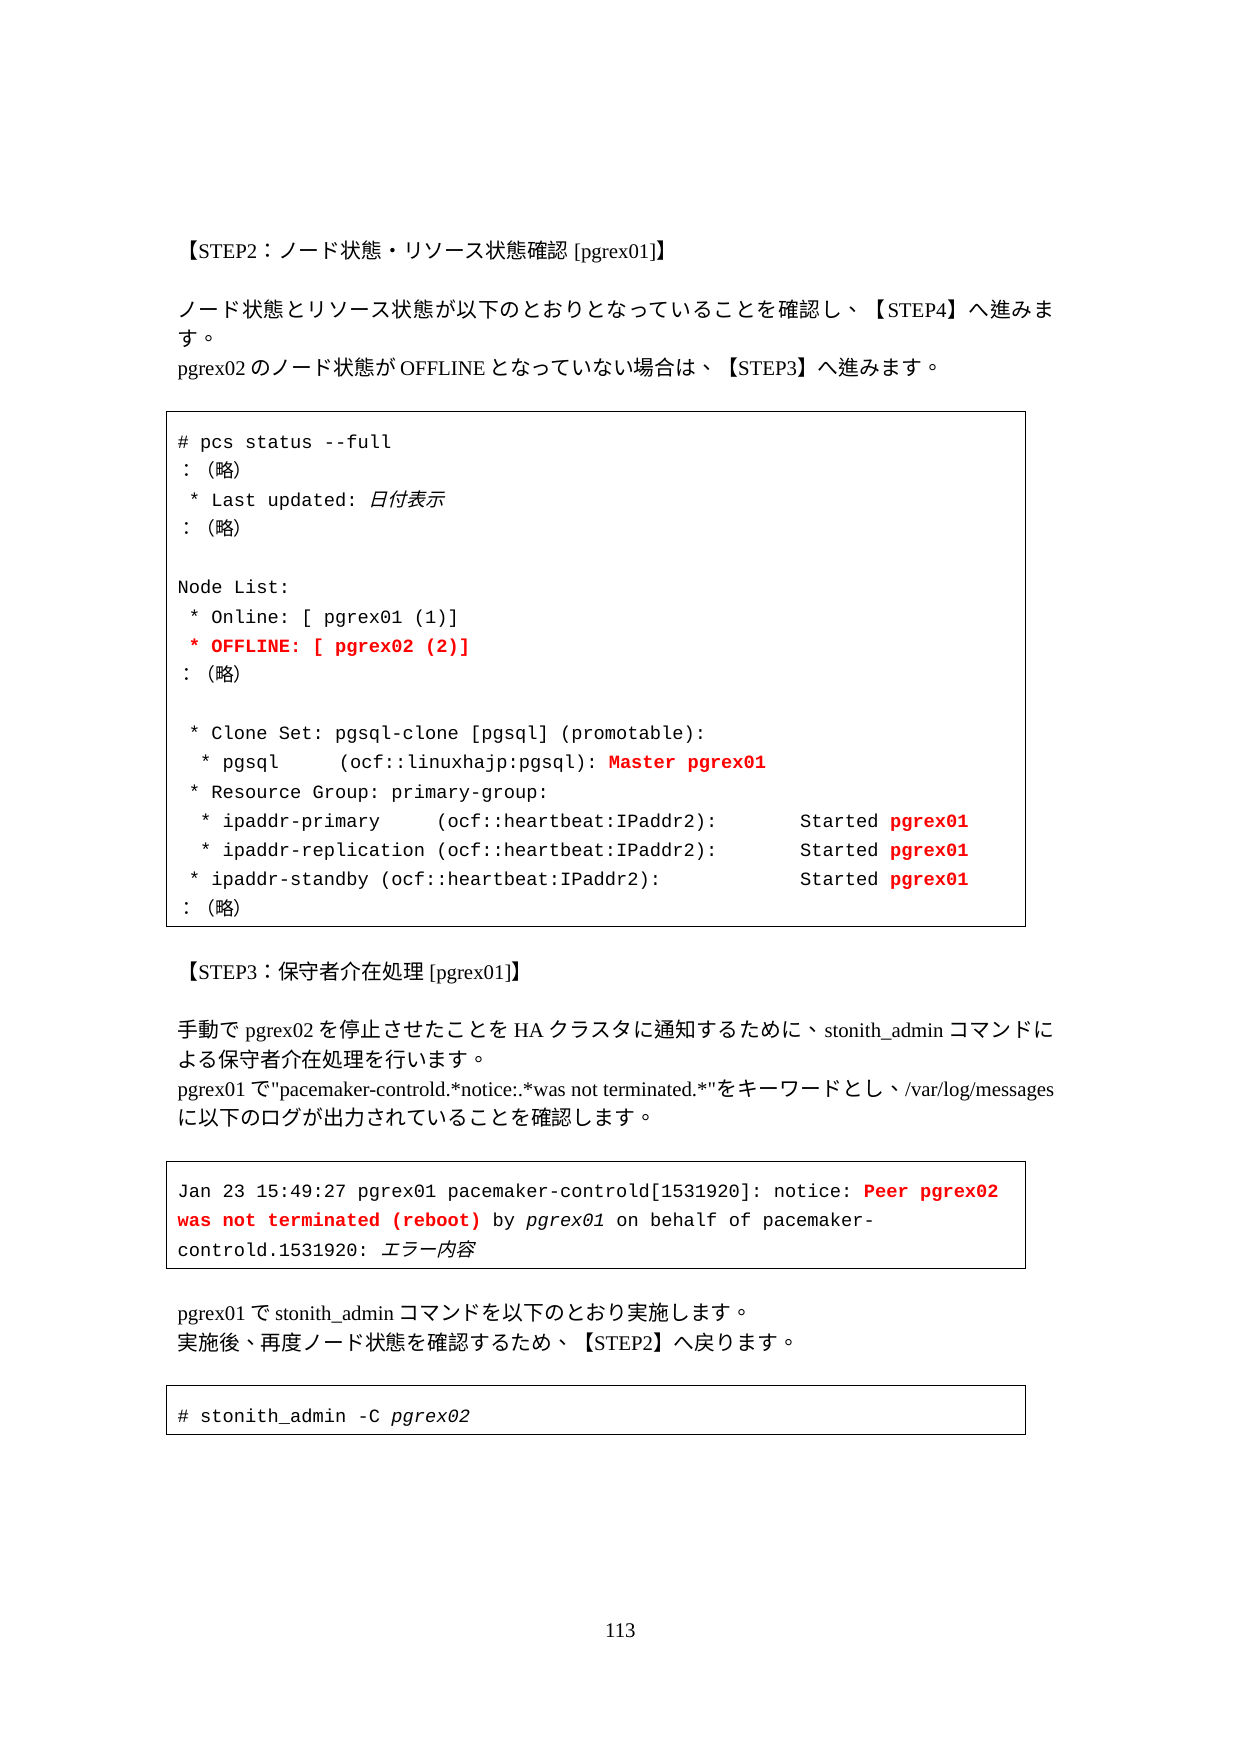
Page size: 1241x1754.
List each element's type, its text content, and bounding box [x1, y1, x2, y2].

text pgrex02のノード状態がOFFLINEとなっていない場合は、【STEP3】へ進みます。 [177, 353, 1054, 382]
table_header # pcs status --full ：（略） * Last updated: 日付表示 ：（略） Node List: * Online: [ pgrex01 (1)] * OFFLINE: [ pgrex02 (2)] ：（略） * Clone Set: pgsql-clone [pgsql] (promotable): * pgsql (ocf::linuxhajp:pgsql): Master pgrex01 * Resource Group: primary-group: * ipaddr-primary (ocf::heartbeat:IPaddr2): Started pgrex01 * ipaddr-replication (ocf::heartbeat:IPaddr2): Started pgrex01 * ipaddr-standby (ocf::heartbeat:IPaddr2): Started pgrex01 ：（略） [167, 412, 1025, 926]
text ノード状態とリソース状態が以下のとおりとなっていることを確認し、【STEP4】へ進みます。 [177, 294, 1054, 353]
text pgrex01でstonith_adminコマンドを以下のとおり実施します。 [177, 1298, 1054, 1327]
text pgrex01で"pacemaker-controld.*notice:.*was not terminated.*"をキーワードとし、/var/log/messagesに以下のログが出力されていることを確認します。 [177, 1073, 1054, 1131]
table_header # stonith_admin -C pgrex02 [167, 1386, 1025, 1434]
text 実施後、再度ノード状態を確認するため、【STEP2】へ戻ります。 [177, 1327, 1054, 1356]
text 【STEP3：保守者介在処理 [pgrex01]】 [177, 956, 1054, 986]
table_header Jan 23 15:49:27 pgrex01 pacemaker-controld[1531920]: notice: Peer pgrex02 was not terminated (reboot) by pgrex01 on behalf of pacemaker-controld.1531920: エラー内容 [167, 1162, 1025, 1268]
text 手動でpgrex02を停止させたことをHAクラスタに通知するために、stonith_adminコマンドによる保守者介在処理を行います。 [177, 1015, 1054, 1073]
text 【STEP2：ノード状態・リソース状態確認 [pgrex01]】 [177, 236, 1054, 265]
